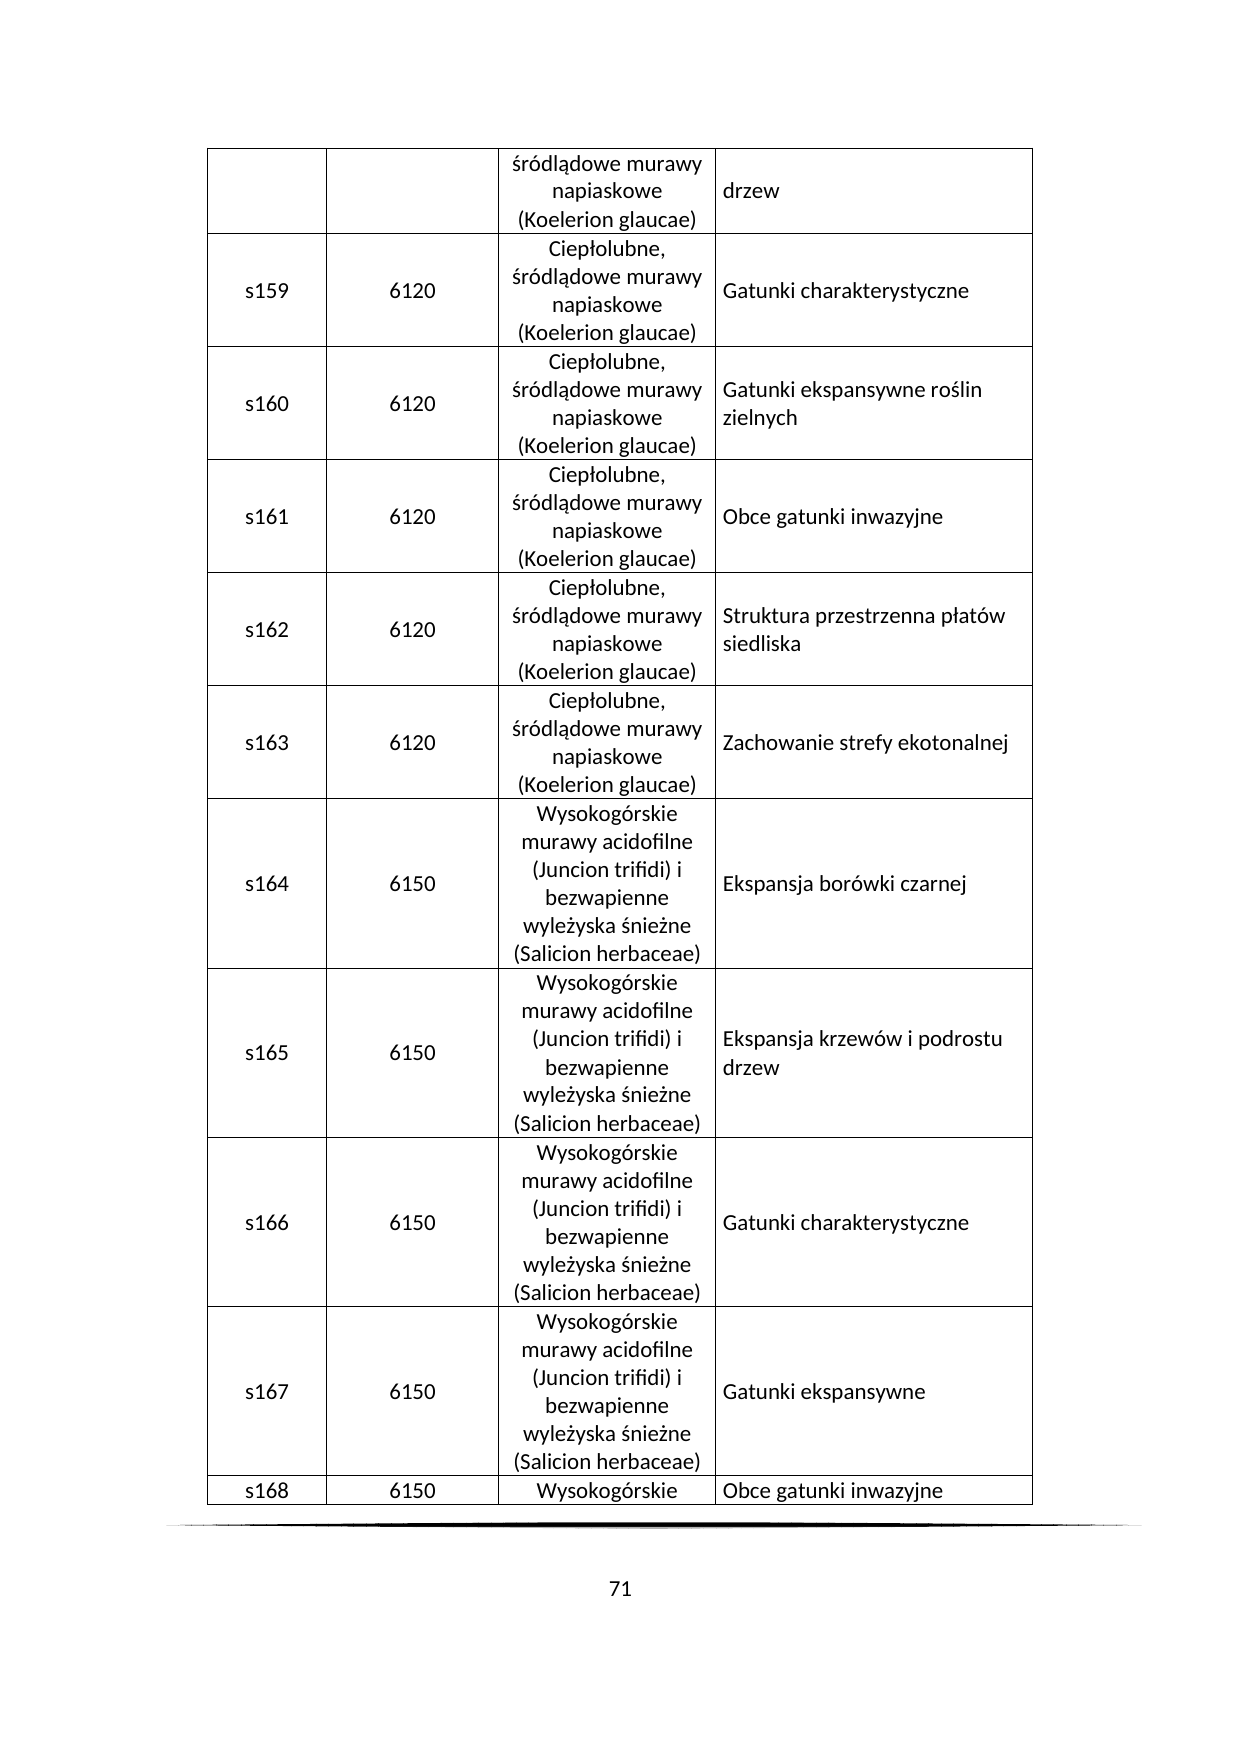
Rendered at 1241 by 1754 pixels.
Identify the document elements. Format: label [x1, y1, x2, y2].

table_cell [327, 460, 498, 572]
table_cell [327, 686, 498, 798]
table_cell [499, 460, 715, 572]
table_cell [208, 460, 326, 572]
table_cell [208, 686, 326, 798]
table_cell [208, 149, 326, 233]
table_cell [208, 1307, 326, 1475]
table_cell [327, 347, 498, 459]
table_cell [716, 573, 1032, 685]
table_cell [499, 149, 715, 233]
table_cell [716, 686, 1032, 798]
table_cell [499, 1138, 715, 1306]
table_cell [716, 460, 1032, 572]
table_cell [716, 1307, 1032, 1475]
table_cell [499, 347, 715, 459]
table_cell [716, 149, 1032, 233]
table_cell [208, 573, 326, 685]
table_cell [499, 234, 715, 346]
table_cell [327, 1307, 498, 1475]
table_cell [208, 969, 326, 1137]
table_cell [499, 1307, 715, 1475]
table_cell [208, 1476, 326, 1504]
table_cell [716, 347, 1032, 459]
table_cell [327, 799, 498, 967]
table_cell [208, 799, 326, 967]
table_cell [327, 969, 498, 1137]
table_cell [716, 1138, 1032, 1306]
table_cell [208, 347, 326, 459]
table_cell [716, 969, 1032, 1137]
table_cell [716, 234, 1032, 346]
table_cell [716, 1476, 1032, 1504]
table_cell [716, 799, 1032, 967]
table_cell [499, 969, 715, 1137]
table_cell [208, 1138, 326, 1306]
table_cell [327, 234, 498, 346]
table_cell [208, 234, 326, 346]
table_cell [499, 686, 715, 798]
picture [166, 1521, 1142, 1529]
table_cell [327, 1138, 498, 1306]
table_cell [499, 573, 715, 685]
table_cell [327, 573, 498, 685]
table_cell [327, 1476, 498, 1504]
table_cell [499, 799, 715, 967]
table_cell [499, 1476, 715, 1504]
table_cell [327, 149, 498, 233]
